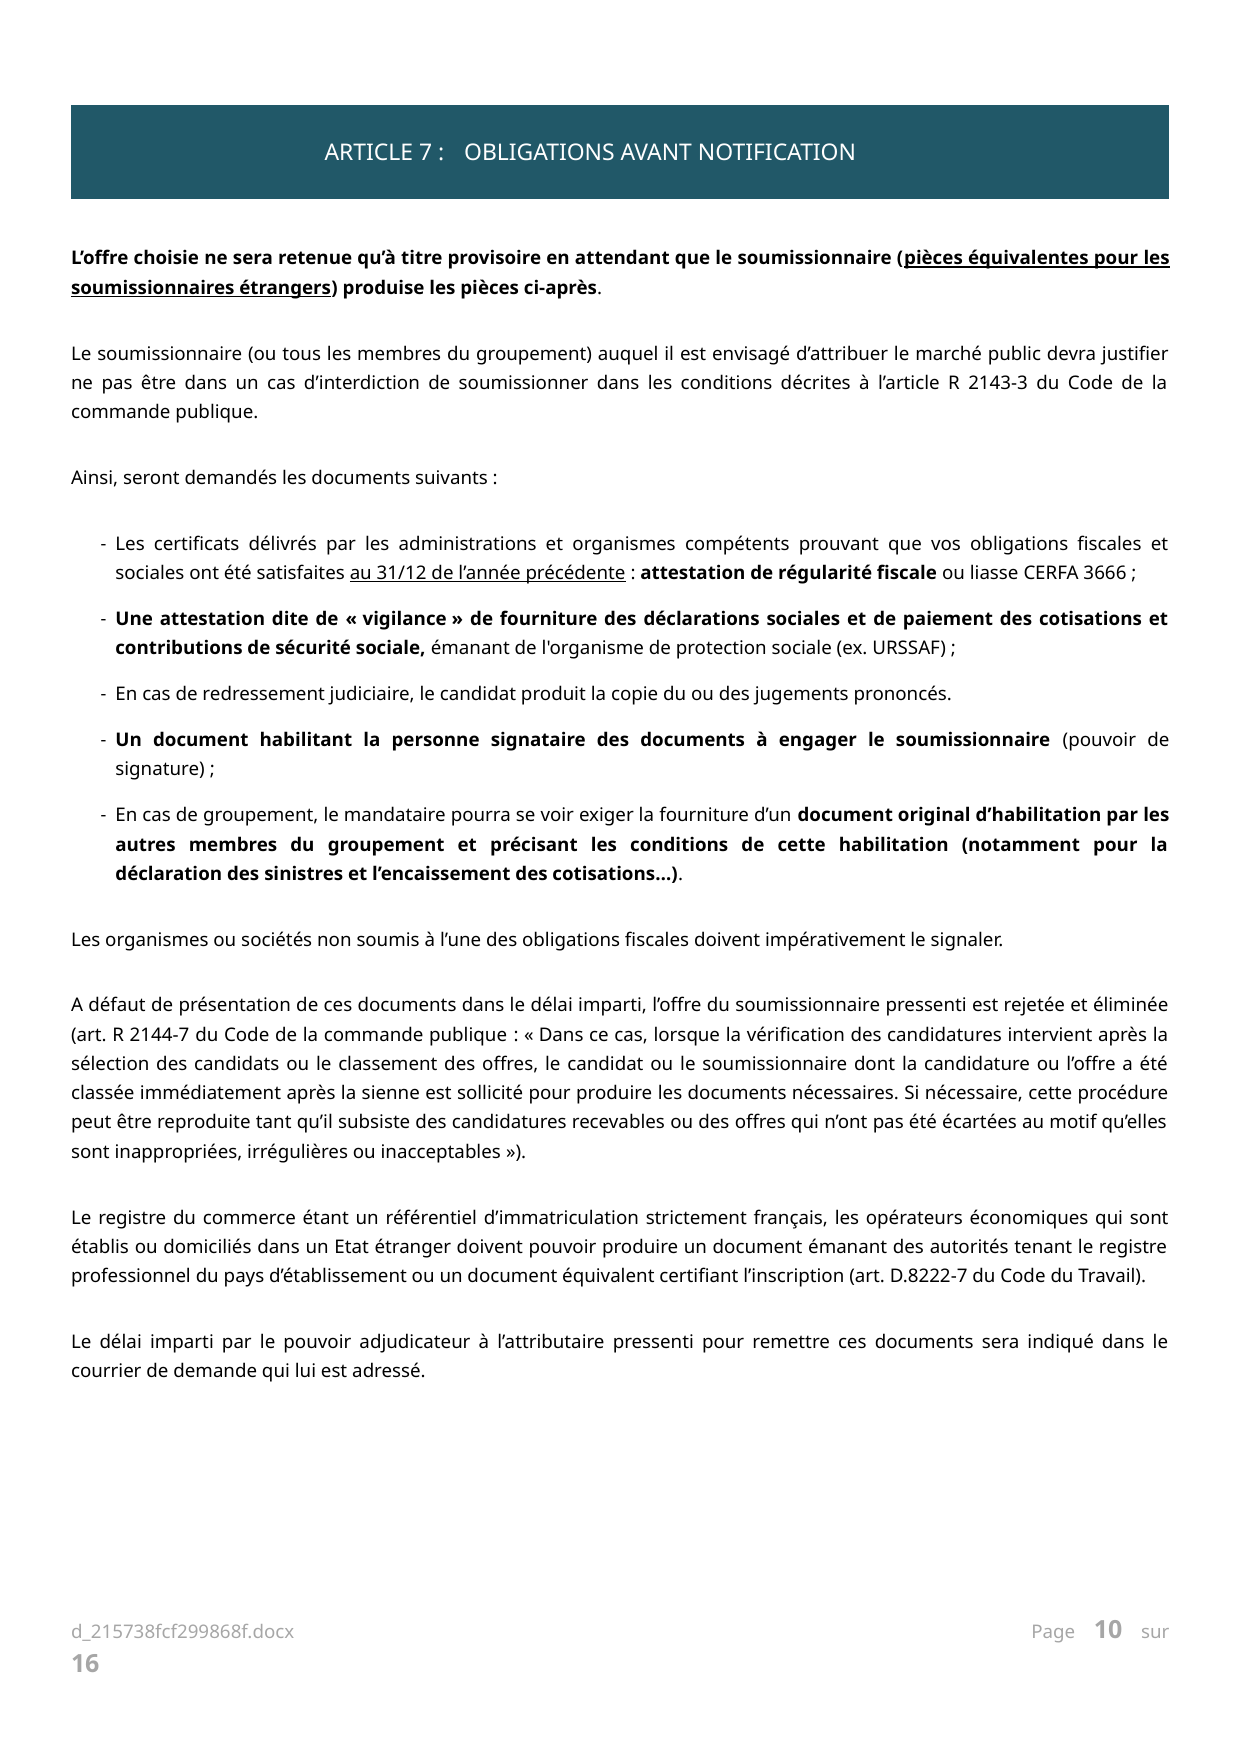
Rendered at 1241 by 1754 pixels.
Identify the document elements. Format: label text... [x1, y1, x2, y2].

text Une attestation dite de « vigilance » de fourniture des déclarations sociales et de paiement des cotisations et contributions de sécurité sociale, émanant de l'organisme de protection sociale (ex. URSSAF) ; [100, 605, 1169, 660]
text En cas de groupement, le mandataire pourra se voir exiger la fourniture d’un document original d’habilitation par les autres membres du groupement et précisant les conditions de cette habilitation (notamment pour la déclaration des sinistres et l’encaissement des cotisations…). [100, 802, 1169, 886]
text A défaut de présentation de ces documents dans le délai imparti, l’offre du soumissionnaire pressenti est rejetée et éliminée (art. R 2144-7 du Code de la commande publique : « Dans ce cas, lorsque la vérification des candidatures intervient après la sélection des candidats ou le classement des offres, le candidat ou le soumissionnaire dont la candidature ou l’offre a été classée immédiatement après la sienne est sollicité pour produire les documents nécessaires. Si nécessaire, cette procédure peut être reproduite tant qu’il subsiste des candidatures recevables ou des offres qui n’ont pas été écartées au motif qu’elles sont inappropriées, irrégulières ou inacceptables »). [71, 992, 1169, 1164]
text Les certificats délivrés par les administrations et organismes compétents prouvant que vos obligations fiscales et sociales ont été satisfaites au 31/12 de l’année précédente : attestation de régularité fiscale ou liasse CERFA 3666 ; [100, 530, 1169, 585]
subtitle obligations avant notification [71, 136, 1169, 167]
text L’offre choisie ne sera retenue qu’à titre provisoire en attendant que le soumissionnaire (pièces équivalentes pour les soumissionnaires étrangers) produise les pièces ci-après. [71, 245, 1169, 299]
text En cas de redressement judiciaire, le candidat produit la copie du ou des jugements prononcés. [100, 680, 1169, 706]
text Un document habilitant la personne signataire des documents à engager le soumissionnaire (pouvoir de signature) ; [100, 726, 1169, 781]
text Les organismes ou sociétés non soumis à l’une des obligations fiscales doivent impérativement le signaler. [71, 926, 1169, 951]
text Ainsi, seront demandés les documents suivants : [71, 464, 1169, 490]
text Le délai imparti par le pouvoir adjudicateur à l’attributaire pressenti pour remettre ces documents sera indiqué dans le courrier de demande qui lui est adressé. [71, 1328, 1169, 1383]
text Le soumissionnaire (ou tous les membres du groupement) auquel il est envisagé d’attribuer le marché public devra justifier ne pas être dans un cas d’interdiction de soumissionner dans les conditions décrites à l’article R 2143-3 du Code de la commande publique. [71, 340, 1169, 424]
text Le registre du commerce étant un référentiel d’immatriculation strictement français, les opérateurs économiques qui sont établis ou domiciliés dans un Etat étranger doivent pouvoir produire un document émanant des autorités tenant le registre professionnel du pays d’établissement ou un document équivalent certifiant l’inscription (art. D.8222-7 du Code du Travail). [71, 1204, 1169, 1288]
